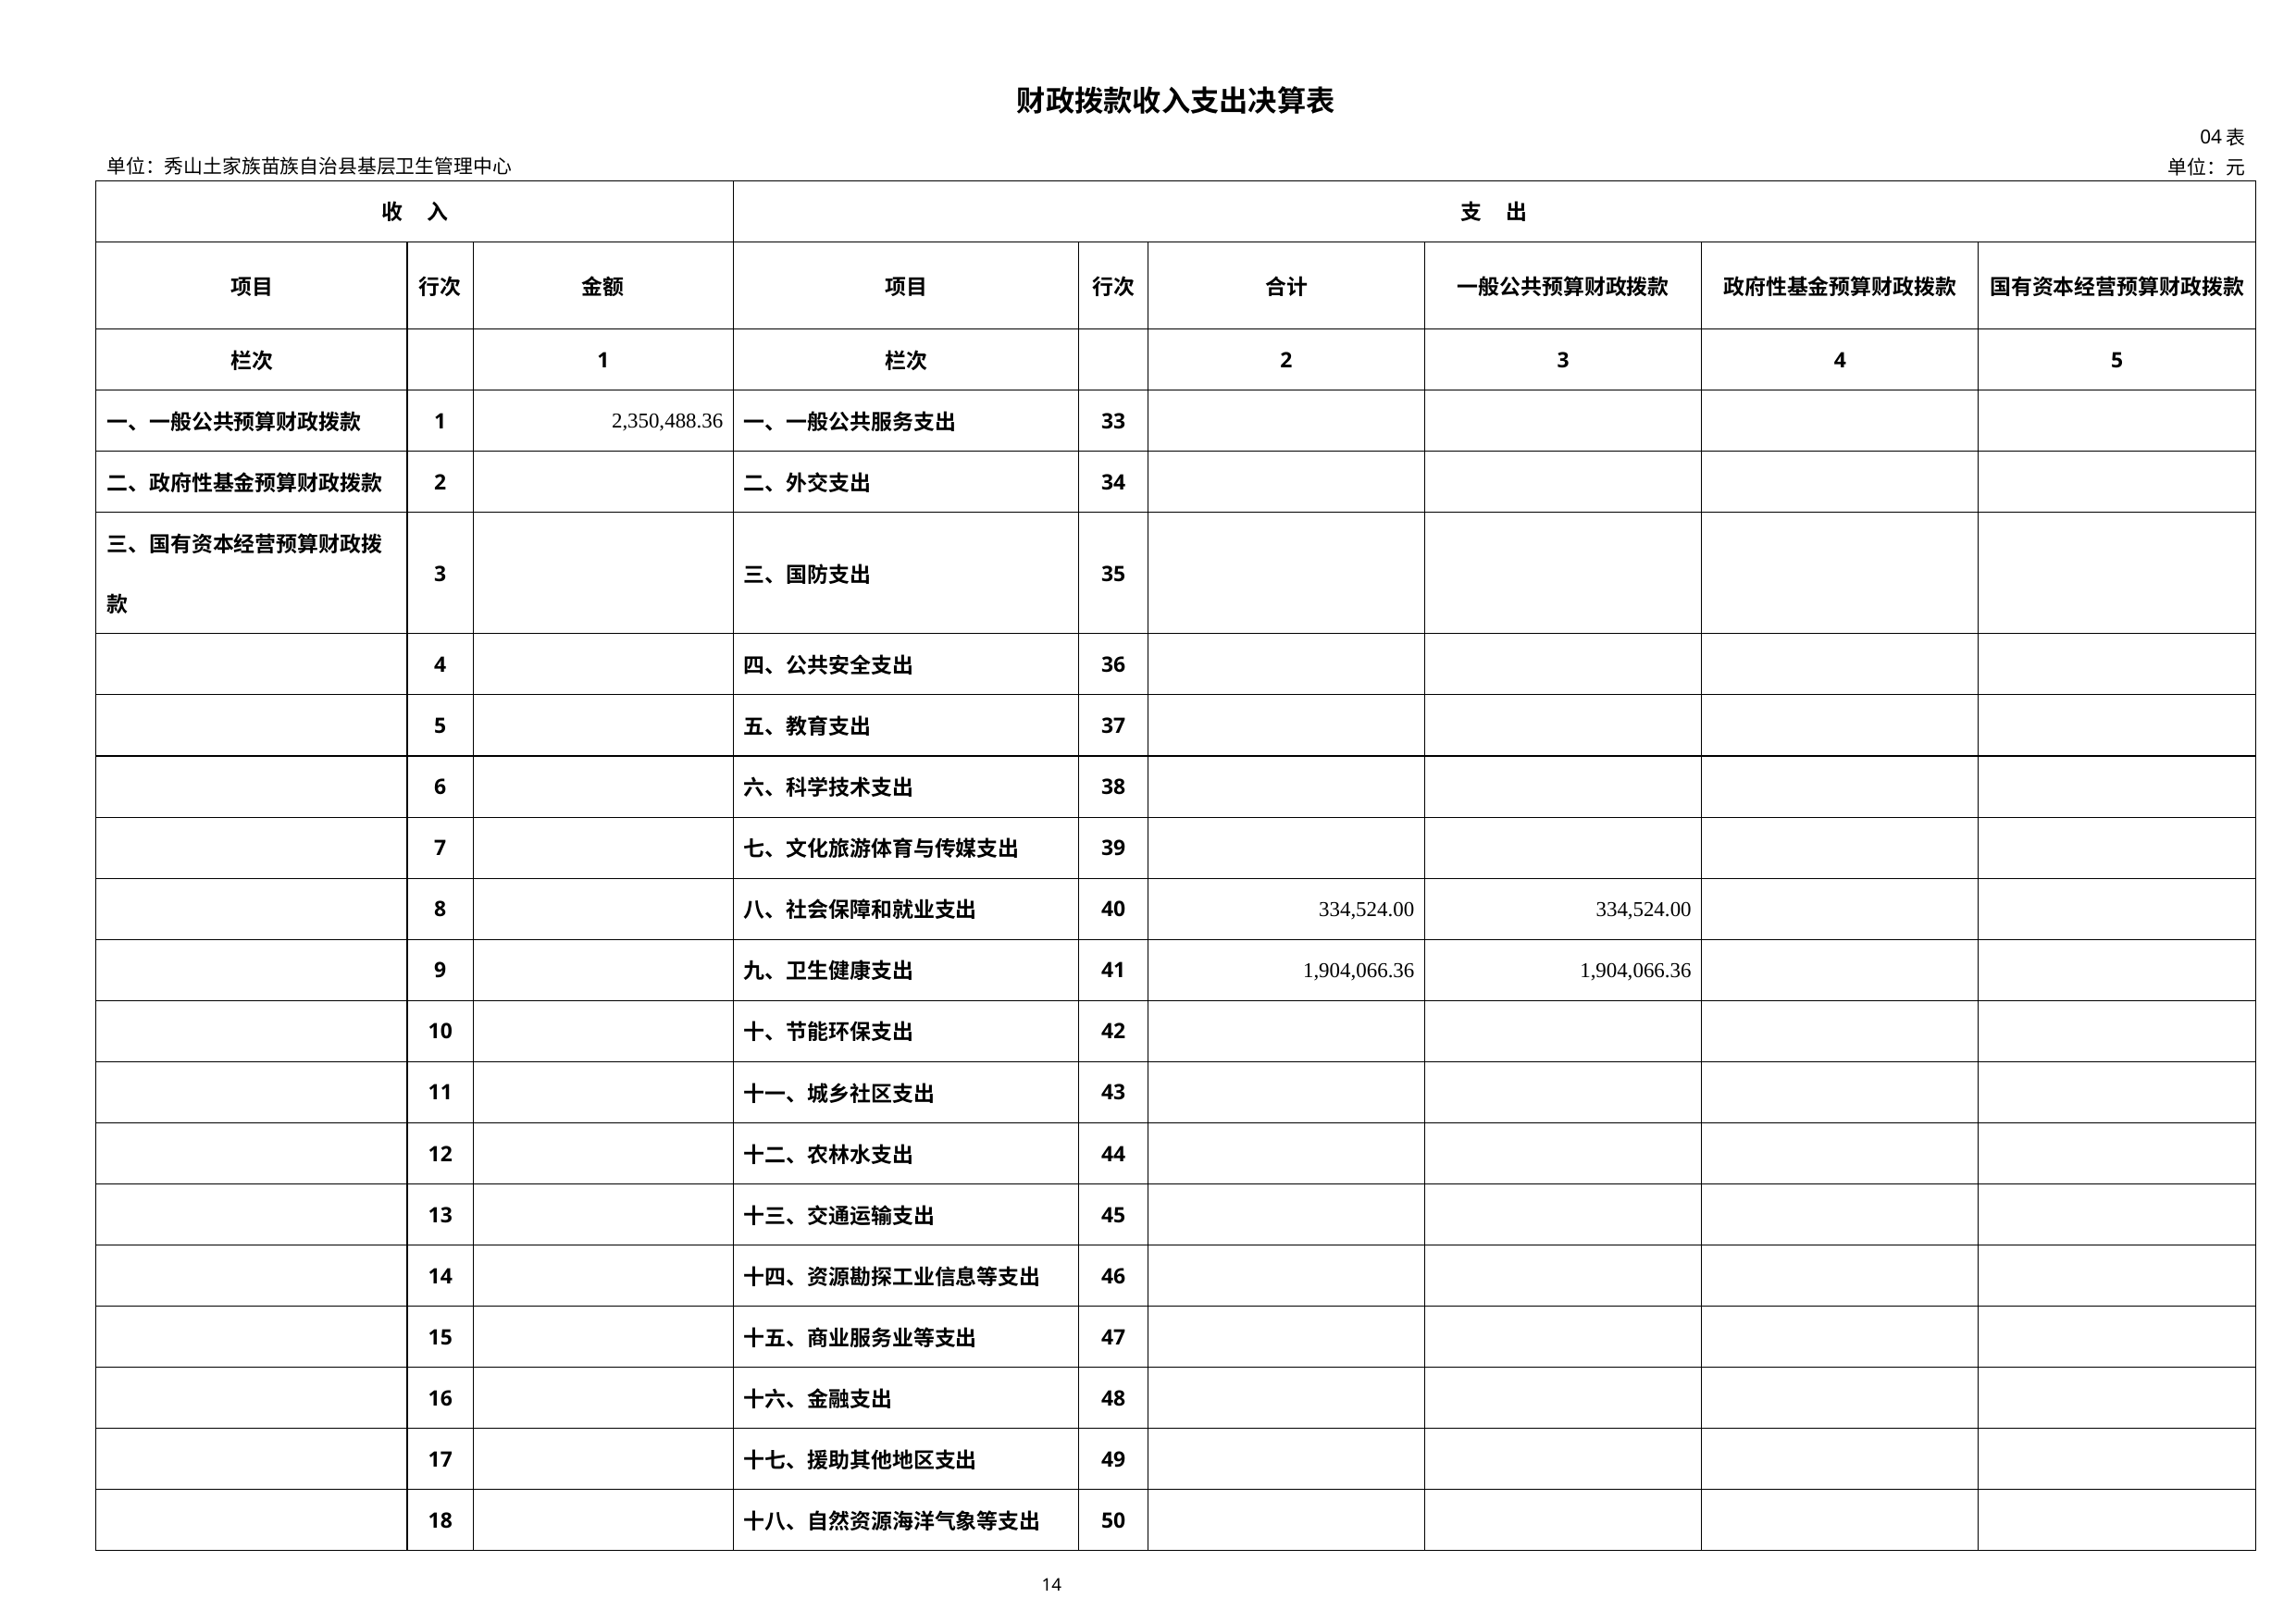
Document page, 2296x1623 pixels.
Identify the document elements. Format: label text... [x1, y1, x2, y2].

table_cell 项目 [96, 242, 406, 328]
table_cell 合计 [1148, 242, 1424, 328]
table_cell [474, 1245, 733, 1306]
table_cell 二、外交支出 [734, 452, 1078, 512]
table_cell 9 [408, 940, 473, 1000]
table_cell [1702, 513, 1978, 633]
table_cell [1979, 1368, 2255, 1428]
table_cell [1702, 818, 1978, 877]
table_cell [96, 634, 406, 694]
table_cell 三、国有资本经营预算财政拨款 [96, 513, 406, 633]
table_cell [474, 879, 733, 938]
table_cell [96, 818, 406, 877]
table_cell [474, 452, 733, 512]
table_cell 41 [1079, 940, 1148, 1000]
table_cell 栏次 [96, 329, 406, 390]
table_cell [1979, 1001, 2255, 1061]
table_cell [1148, 695, 1424, 755]
table_cell 1 [408, 390, 473, 451]
table_cell [1425, 634, 1701, 694]
table_cell [1425, 695, 1701, 755]
table_cell [1702, 390, 1978, 451]
table_cell 十八、自然资源海洋气象等支出 [734, 1490, 1078, 1550]
table_cell [1979, 1062, 2255, 1122]
table_cell 十七、援助其他地区支出 [734, 1429, 1078, 1489]
table_cell [96, 879, 406, 938]
table_cell [1148, 452, 1424, 512]
table_cell 18 [408, 1490, 473, 1550]
table_cell [1425, 1307, 1701, 1367]
table_cell 40 [1079, 879, 1148, 938]
table_cell 50 [1079, 1490, 1148, 1550]
table_cell 十三、交通运输支出 [734, 1184, 1078, 1245]
table_cell [474, 634, 733, 694]
table_cell 六、科学技术支出 [734, 757, 1078, 816]
table_cell [96, 940, 406, 1000]
table_cell [1148, 1001, 1424, 1061]
table_cell [96, 1368, 406, 1428]
table_cell 收 入 [96, 181, 733, 242]
table_cell 39 [1079, 818, 1148, 877]
table_cell [96, 1490, 406, 1550]
table_cell 35 [1079, 513, 1148, 633]
table_cell [1979, 1307, 2255, 1367]
table_cell 46 [1079, 1245, 1148, 1306]
table_cell 3 [1425, 329, 1701, 390]
table_cell [96, 1429, 406, 1489]
table_cell 37 [1079, 695, 1148, 755]
table_cell 五、教育支出 [734, 695, 1078, 755]
table_cell [1702, 1123, 1978, 1183]
table_cell 34 [1079, 452, 1148, 512]
table_cell [474, 1490, 733, 1550]
table_cell 47 [1079, 1307, 1148, 1367]
table_cell 4 [408, 634, 473, 694]
table_cell 国有资本经营预算财政拨款 [1979, 242, 2255, 328]
table_cell [1425, 818, 1701, 877]
table_cell 行次 [1079, 242, 1148, 328]
table_cell [1425, 390, 1701, 451]
table_cell 33 [1079, 390, 1148, 451]
table_cell 49 [1079, 1429, 1148, 1489]
table_cell 2,350,488.36 [474, 390, 733, 451]
table_cell [1148, 1184, 1424, 1245]
table_cell [474, 513, 733, 633]
table_cell [1979, 1123, 2255, 1183]
table_cell [1425, 757, 1701, 816]
table_cell [1425, 513, 1701, 633]
table_cell 一、一般公共预算财政拨款 [96, 390, 406, 451]
table_cell [474, 757, 733, 816]
table_cell [1979, 1429, 2255, 1489]
table_cell 三、国防支出 [734, 513, 1078, 633]
table_cell [1702, 879, 1978, 938]
table_cell [1425, 1001, 1701, 1061]
table_cell 行次 [408, 242, 473, 328]
table_cell [1702, 1490, 1978, 1550]
table_cell 二、政府性基金预算财政拨款 [96, 452, 406, 512]
table_cell 04表 [1979, 120, 2255, 150]
table_cell [474, 1062, 733, 1122]
table_cell [1702, 757, 1978, 816]
table_cell 九、卫生健康支出 [734, 940, 1078, 1000]
table_cell [474, 1368, 733, 1428]
table_cell [1979, 1490, 2255, 1550]
table_cell 政府性基金预算财政拨款 [1702, 242, 1978, 328]
table_cell [474, 1429, 733, 1489]
table_cell 2 [408, 452, 473, 512]
table_cell 13 [408, 1184, 473, 1245]
table_cell [1148, 1123, 1424, 1183]
table_cell [96, 757, 406, 816]
table_cell [1425, 452, 1701, 512]
table_cell [1702, 1184, 1978, 1245]
table_cell 十二、农林水支出 [734, 1123, 1078, 1183]
table_cell 十四、资源勘探工业信息等支出 [734, 1245, 1078, 1306]
table_cell 11 [408, 1062, 473, 1122]
table_cell 一、一般公共服务支出 [734, 390, 1078, 451]
table_cell [1425, 1245, 1701, 1306]
table_cell 栏次 [734, 329, 1078, 390]
table_cell 6 [408, 757, 473, 816]
table_cell 16 [408, 1368, 473, 1428]
table_cell [1702, 940, 1978, 1000]
table_cell 单位：秀山土家族苗族自治县基层卫生管理中心 [96, 120, 1979, 180]
table_cell [1979, 1245, 2255, 1306]
table_cell [1979, 695, 2255, 755]
table_cell 金额 [474, 242, 733, 328]
table_cell 一般公共预算财政拨款 [1425, 242, 1701, 328]
table_cell [1979, 757, 2255, 816]
table_cell [96, 1001, 406, 1061]
table_cell [474, 940, 733, 1000]
table_cell 15 [408, 1307, 473, 1367]
table_cell [96, 1245, 406, 1306]
table_cell [1148, 1368, 1424, 1428]
table_cell 17 [408, 1429, 473, 1489]
table_cell [1702, 1062, 1978, 1122]
table_cell [1148, 390, 1424, 451]
table_cell [1148, 757, 1424, 816]
table_cell [1148, 513, 1424, 633]
table_cell [1702, 1001, 1978, 1061]
table_cell [1702, 452, 1978, 512]
table_cell [1702, 1245, 1978, 1306]
table_cell [96, 1062, 406, 1122]
table_cell [474, 695, 733, 755]
table_cell [96, 1123, 406, 1183]
table_cell [1702, 1368, 1978, 1428]
table_cell 36 [1079, 634, 1148, 694]
table_cell 5 [408, 695, 473, 755]
table_cell 4 [1702, 329, 1978, 390]
table_cell [1148, 1429, 1424, 1489]
table_cell [1148, 818, 1424, 877]
table_cell [408, 329, 473, 390]
table_cell [1702, 634, 1978, 694]
table_cell [96, 1184, 406, 1245]
table_cell [1425, 1490, 1701, 1550]
table_cell 10 [408, 1001, 473, 1061]
table_cell 14 [408, 1245, 473, 1306]
table_cell [1979, 634, 2255, 694]
table_cell 十五、商业服务业等支出 [734, 1307, 1078, 1367]
table_cell 38 [1079, 757, 1148, 816]
table_cell [1979, 879, 2255, 938]
table_cell [1702, 1307, 1978, 1367]
table_cell [474, 1123, 733, 1183]
table_cell [96, 695, 406, 755]
table_cell [1979, 1184, 2255, 1245]
table_cell [1702, 695, 1978, 755]
table_cell [474, 818, 733, 877]
table_cell 四、公共安全支出 [734, 634, 1078, 694]
table_cell 1,904,066.36 [1425, 940, 1701, 1000]
table_cell 1 [474, 329, 733, 390]
table_cell [1148, 1490, 1424, 1550]
table_cell 8 [408, 879, 473, 938]
table_cell 八、社会保障和就业支出 [734, 879, 1078, 938]
table_cell 42 [1079, 1001, 1148, 1061]
table_cell 5 [1979, 329, 2255, 390]
table_cell 3 [408, 513, 473, 633]
table_cell 334,524.00 [1148, 879, 1424, 938]
table_cell [1979, 390, 2255, 451]
table_cell 七、文化旅游体育与传媒支出 [734, 818, 1078, 877]
table_cell 43 [1079, 1062, 1148, 1122]
table_cell [1425, 1062, 1701, 1122]
table_cell [96, 1307, 406, 1367]
table_cell [1702, 1429, 1978, 1489]
table_cell 48 [1079, 1368, 1148, 1428]
table_cell [474, 1001, 733, 1061]
table_cell [1425, 1184, 1701, 1245]
table_cell 1,904,066.36 [1148, 940, 1424, 1000]
table_cell [1979, 940, 2255, 1000]
table_cell 44 [1079, 1123, 1148, 1183]
table_cell [1425, 1429, 1701, 1489]
table_cell 支 出 [734, 181, 2255, 242]
table_cell [1425, 1368, 1701, 1428]
table_cell 45 [1079, 1184, 1148, 1245]
table_cell 十、节能环保支出 [734, 1001, 1078, 1061]
table_cell [1979, 452, 2255, 512]
table_cell 334,524.00 [1425, 879, 1701, 938]
table_cell [474, 1307, 733, 1367]
table_cell [474, 1184, 733, 1245]
table_cell [1148, 634, 1424, 694]
table_cell 十一、城乡社区支出 [734, 1062, 1078, 1122]
table_cell [1148, 1245, 1424, 1306]
table_cell 单位：元 [1979, 150, 2255, 180]
table_cell 十六、金融支出 [734, 1368, 1078, 1428]
table_cell 项目 [734, 242, 1078, 328]
table_cell 12 [408, 1123, 473, 1183]
table_cell [1425, 1123, 1701, 1183]
table_header 财政拨款收入支出决算表 [96, 60, 2255, 119]
table_cell [1148, 1062, 1424, 1122]
table_cell 7 [408, 818, 473, 877]
table_cell [1079, 329, 1148, 390]
table_cell [1148, 1307, 1424, 1367]
table_cell [1979, 818, 2255, 877]
table_cell [1979, 513, 2255, 633]
table_cell 2 [1148, 329, 1424, 390]
